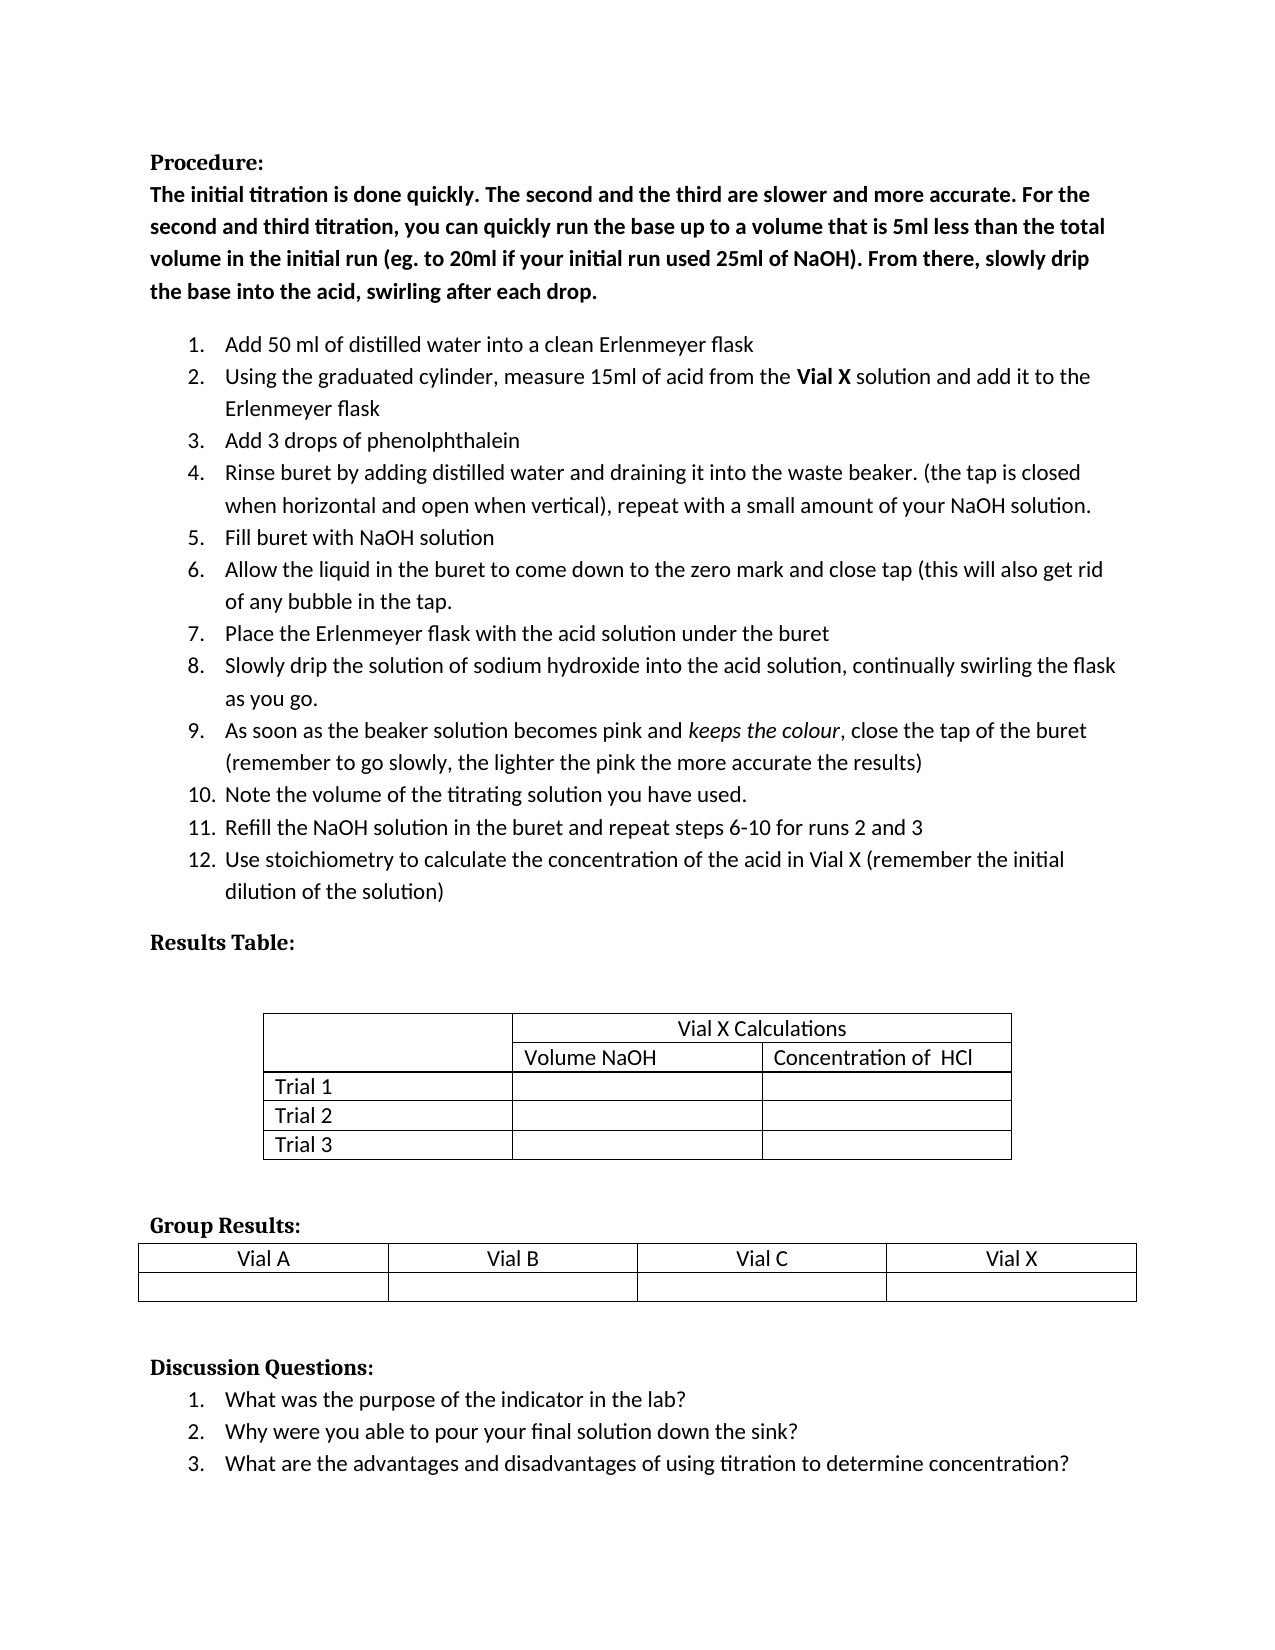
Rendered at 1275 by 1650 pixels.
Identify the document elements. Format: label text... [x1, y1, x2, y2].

subtitle Discussion Questions: [150, 1355, 1125, 1381]
table_cell Concentration of HCl [763, 1043, 1011, 1071]
text The initial titration is done quickly. The second and the third are slower and more accurate. For the second and third titration, you can quickly run the base up to a volume that is 5ml less than the total volume in the initial run (eg. to 20ml if your initial run used 25ml of NaOH). From there, slowly drip the base into the acid, swirling after each drop. [150, 180, 1125, 305]
table_cell [513, 1101, 762, 1129]
list Rinse buret by adding distilled water and draining it into the waste beaker. (the tap is closed when horizontal and open when vertical), repeat with a small amount of your NaOH solution. [187, 458, 1125, 519]
list Allow the liquid in the buret to come down to the zero mark and close tap (this will also get rid of any bubble in the tap. [187, 555, 1125, 615]
list Add 50 ml of distilled water into a clean Erlenmeyer flask [187, 330, 1125, 358]
table_cell [389, 1273, 637, 1301]
list Note the volume of the titrating solution you have used. [187, 780, 1125, 808]
table_cell [139, 1273, 388, 1301]
table_cell [763, 1101, 1011, 1129]
table_cell [513, 1131, 762, 1158]
list Slowly drip the solution of sodium hydroxide into the acid solution, continually swirling the flask as you go. [187, 652, 1125, 712]
table_header Vial X Calculations [513, 1014, 1011, 1042]
subtitle Group Results: [150, 1213, 1125, 1239]
list Fill buret with NaOH solution [187, 523, 1125, 551]
list Add 3 drops of phenolphthalein [187, 426, 1125, 454]
subtitle Results Table: [150, 930, 1125, 956]
list As soon as the beaker solution becomes pink and keeps the colour, close the tap of the buret (remember to go slowly, the lighter the pink the more accurate the results) [187, 716, 1125, 776]
list Why were you able to pour your final solution down the sink? [187, 1417, 1125, 1445]
list Using the graduated cylinder, measure 15ml of acid from the Vial X solution and add it to the Erlenmeyer flask [187, 362, 1125, 422]
table_cell Volume NaOH [513, 1043, 762, 1071]
table_header Vial A [139, 1244, 388, 1272]
table_header Vial B [389, 1244, 637, 1272]
list What are the advantages and disadvantages of using titration to determine concentration? [187, 1449, 1125, 1478]
list What was the purpose of the indicator in the lab? [187, 1385, 1125, 1413]
table_header Vial X [887, 1244, 1136, 1272]
table_cell Trial 1 [264, 1073, 512, 1100]
list Use stoichiometry to calculate the concentration of the acid in Vial X (remember the initial dilution of the solution) [187, 845, 1125, 905]
table_cell [763, 1073, 1011, 1100]
table_cell [513, 1073, 762, 1100]
subtitle Procedure: [150, 150, 1125, 176]
table_cell [763, 1131, 1011, 1158]
list Refill the NaOH solution in the buret and repeat steps 6-10 for runs 2 and 3 [187, 813, 1125, 841]
list Place the Erlenmeyer flask with the acid solution under the buret [187, 619, 1125, 647]
table_cell [638, 1273, 886, 1301]
table_cell Trial 2 [264, 1101, 512, 1129]
table_header Vial C [638, 1244, 886, 1272]
table_cell [887, 1273, 1136, 1301]
table_cell Trial 3 [264, 1131, 512, 1158]
table_header [264, 1014, 512, 1071]
